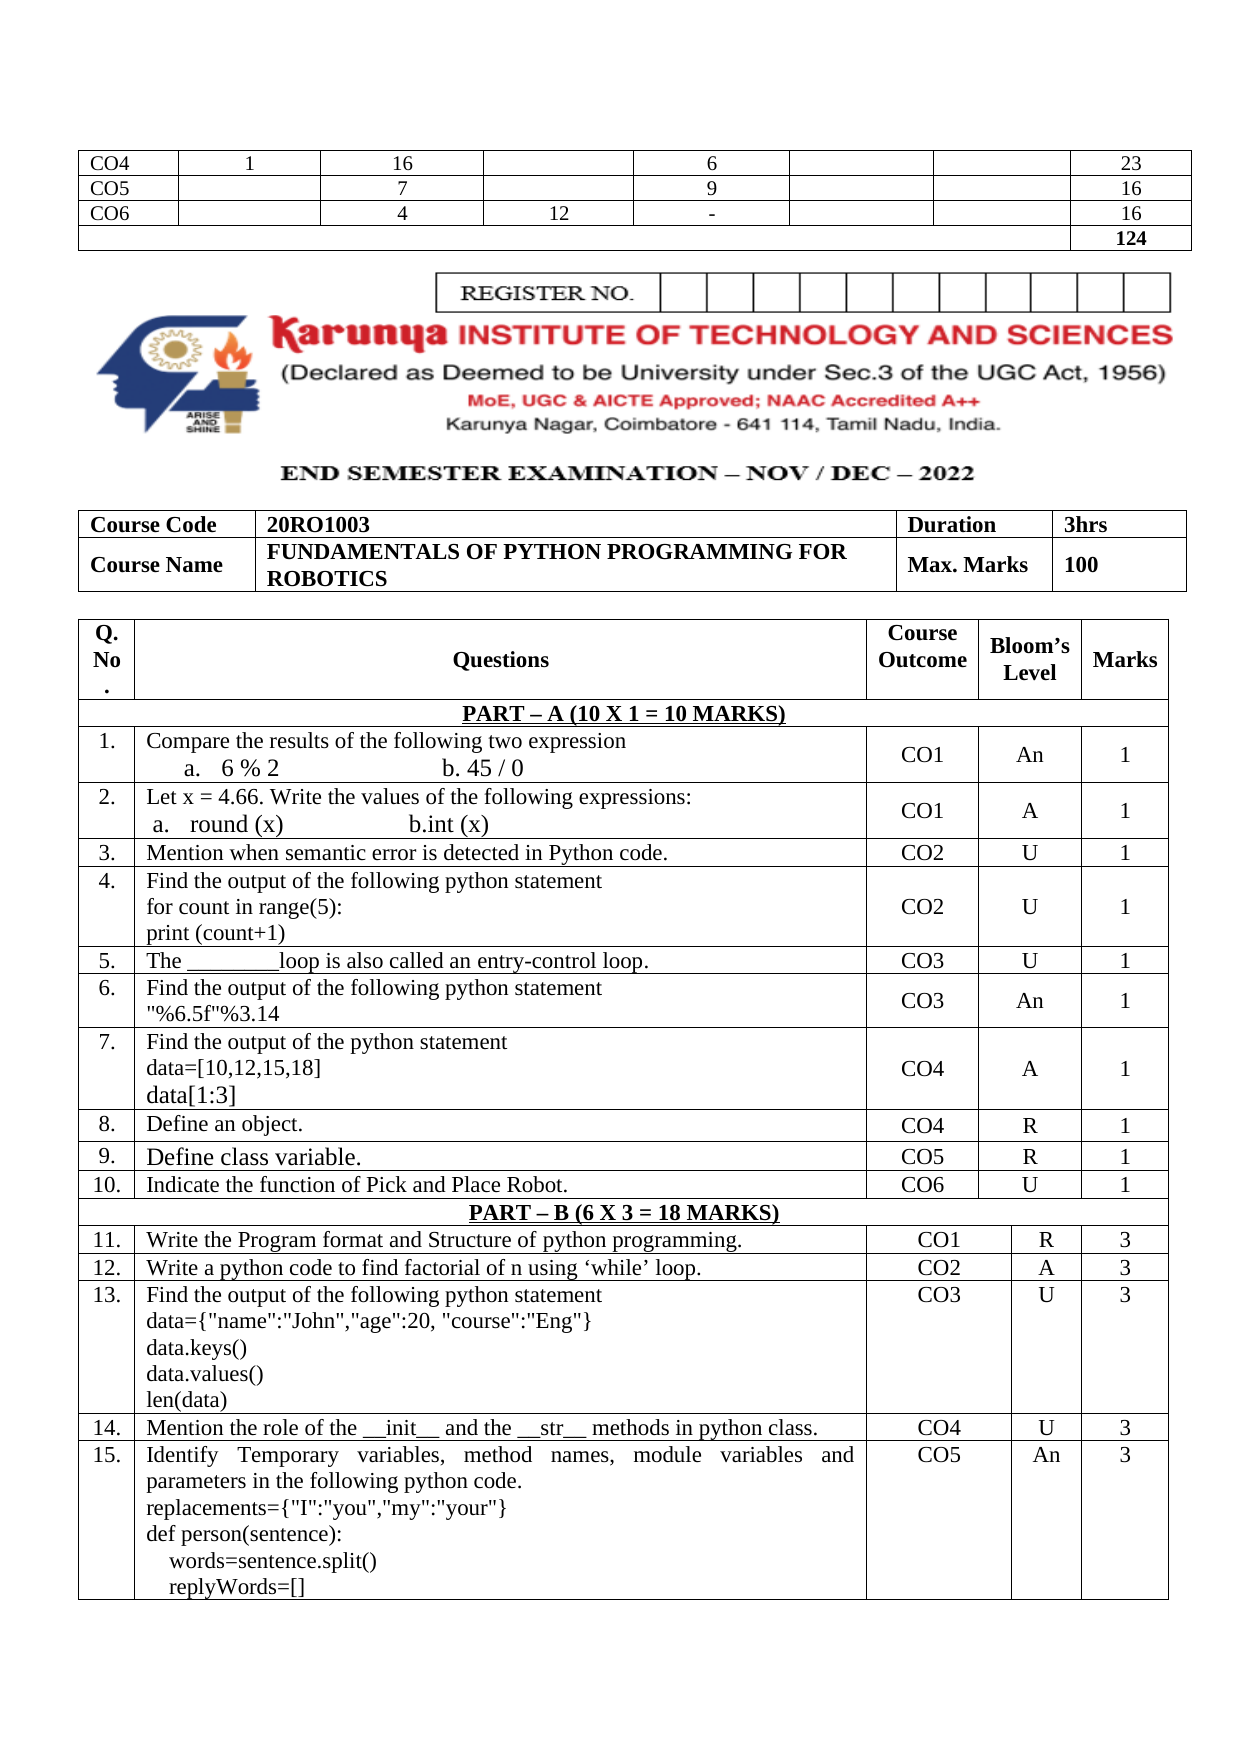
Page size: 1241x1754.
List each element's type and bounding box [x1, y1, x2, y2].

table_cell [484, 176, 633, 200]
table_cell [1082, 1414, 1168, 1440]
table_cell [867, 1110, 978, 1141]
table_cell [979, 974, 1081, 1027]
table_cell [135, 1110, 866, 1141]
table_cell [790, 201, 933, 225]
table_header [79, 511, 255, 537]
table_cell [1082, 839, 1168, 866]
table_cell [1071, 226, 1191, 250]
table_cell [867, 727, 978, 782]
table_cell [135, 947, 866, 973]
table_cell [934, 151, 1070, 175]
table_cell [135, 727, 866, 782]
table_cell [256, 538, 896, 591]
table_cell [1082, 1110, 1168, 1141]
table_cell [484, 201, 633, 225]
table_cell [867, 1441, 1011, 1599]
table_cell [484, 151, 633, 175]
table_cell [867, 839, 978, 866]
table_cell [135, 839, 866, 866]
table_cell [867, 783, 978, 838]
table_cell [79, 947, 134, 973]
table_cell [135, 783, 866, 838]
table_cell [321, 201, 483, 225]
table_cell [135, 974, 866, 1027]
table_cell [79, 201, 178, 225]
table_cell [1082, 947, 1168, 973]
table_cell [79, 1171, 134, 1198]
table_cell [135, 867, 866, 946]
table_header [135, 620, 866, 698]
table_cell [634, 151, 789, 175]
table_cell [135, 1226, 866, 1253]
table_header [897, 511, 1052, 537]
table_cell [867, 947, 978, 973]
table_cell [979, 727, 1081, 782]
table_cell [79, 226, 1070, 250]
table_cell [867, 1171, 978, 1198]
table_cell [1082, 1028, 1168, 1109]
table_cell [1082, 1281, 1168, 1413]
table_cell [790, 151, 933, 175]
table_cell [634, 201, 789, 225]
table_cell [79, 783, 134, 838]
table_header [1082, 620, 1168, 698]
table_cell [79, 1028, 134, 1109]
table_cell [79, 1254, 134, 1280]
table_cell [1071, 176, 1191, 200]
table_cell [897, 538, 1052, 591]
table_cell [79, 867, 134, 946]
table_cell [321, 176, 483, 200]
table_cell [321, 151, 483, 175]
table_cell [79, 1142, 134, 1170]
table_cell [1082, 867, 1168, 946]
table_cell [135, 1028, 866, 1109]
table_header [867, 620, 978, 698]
picture [92, 265, 1178, 484]
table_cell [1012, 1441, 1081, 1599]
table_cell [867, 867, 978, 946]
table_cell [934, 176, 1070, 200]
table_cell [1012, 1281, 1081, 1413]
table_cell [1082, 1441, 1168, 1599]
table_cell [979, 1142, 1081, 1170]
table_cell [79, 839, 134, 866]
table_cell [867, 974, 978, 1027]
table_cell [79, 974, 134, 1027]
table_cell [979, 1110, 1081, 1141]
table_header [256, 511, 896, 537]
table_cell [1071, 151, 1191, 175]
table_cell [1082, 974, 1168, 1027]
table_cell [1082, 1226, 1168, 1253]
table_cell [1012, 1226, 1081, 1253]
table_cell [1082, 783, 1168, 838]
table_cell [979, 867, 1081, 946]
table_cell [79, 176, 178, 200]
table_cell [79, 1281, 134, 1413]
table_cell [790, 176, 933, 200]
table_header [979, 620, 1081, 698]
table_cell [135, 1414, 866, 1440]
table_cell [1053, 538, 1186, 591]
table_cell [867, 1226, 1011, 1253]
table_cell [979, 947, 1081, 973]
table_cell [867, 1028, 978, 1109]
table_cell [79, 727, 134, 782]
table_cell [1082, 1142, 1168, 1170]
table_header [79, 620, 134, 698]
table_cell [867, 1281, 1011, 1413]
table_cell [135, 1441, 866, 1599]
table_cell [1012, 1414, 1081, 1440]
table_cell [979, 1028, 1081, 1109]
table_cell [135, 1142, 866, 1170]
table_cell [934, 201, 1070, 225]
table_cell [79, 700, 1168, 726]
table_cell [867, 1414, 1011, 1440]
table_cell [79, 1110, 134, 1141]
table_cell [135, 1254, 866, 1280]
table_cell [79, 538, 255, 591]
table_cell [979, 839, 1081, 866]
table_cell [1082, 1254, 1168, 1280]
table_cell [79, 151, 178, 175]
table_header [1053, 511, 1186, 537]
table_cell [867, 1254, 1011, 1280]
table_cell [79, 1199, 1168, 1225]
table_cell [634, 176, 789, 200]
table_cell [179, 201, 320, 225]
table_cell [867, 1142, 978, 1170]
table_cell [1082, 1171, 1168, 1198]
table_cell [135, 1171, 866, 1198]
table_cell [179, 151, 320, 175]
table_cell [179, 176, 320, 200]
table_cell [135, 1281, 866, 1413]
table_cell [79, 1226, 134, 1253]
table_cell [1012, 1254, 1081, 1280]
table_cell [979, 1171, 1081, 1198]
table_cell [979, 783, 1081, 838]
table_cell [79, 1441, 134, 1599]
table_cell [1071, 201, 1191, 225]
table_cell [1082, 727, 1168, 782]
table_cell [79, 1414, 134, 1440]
